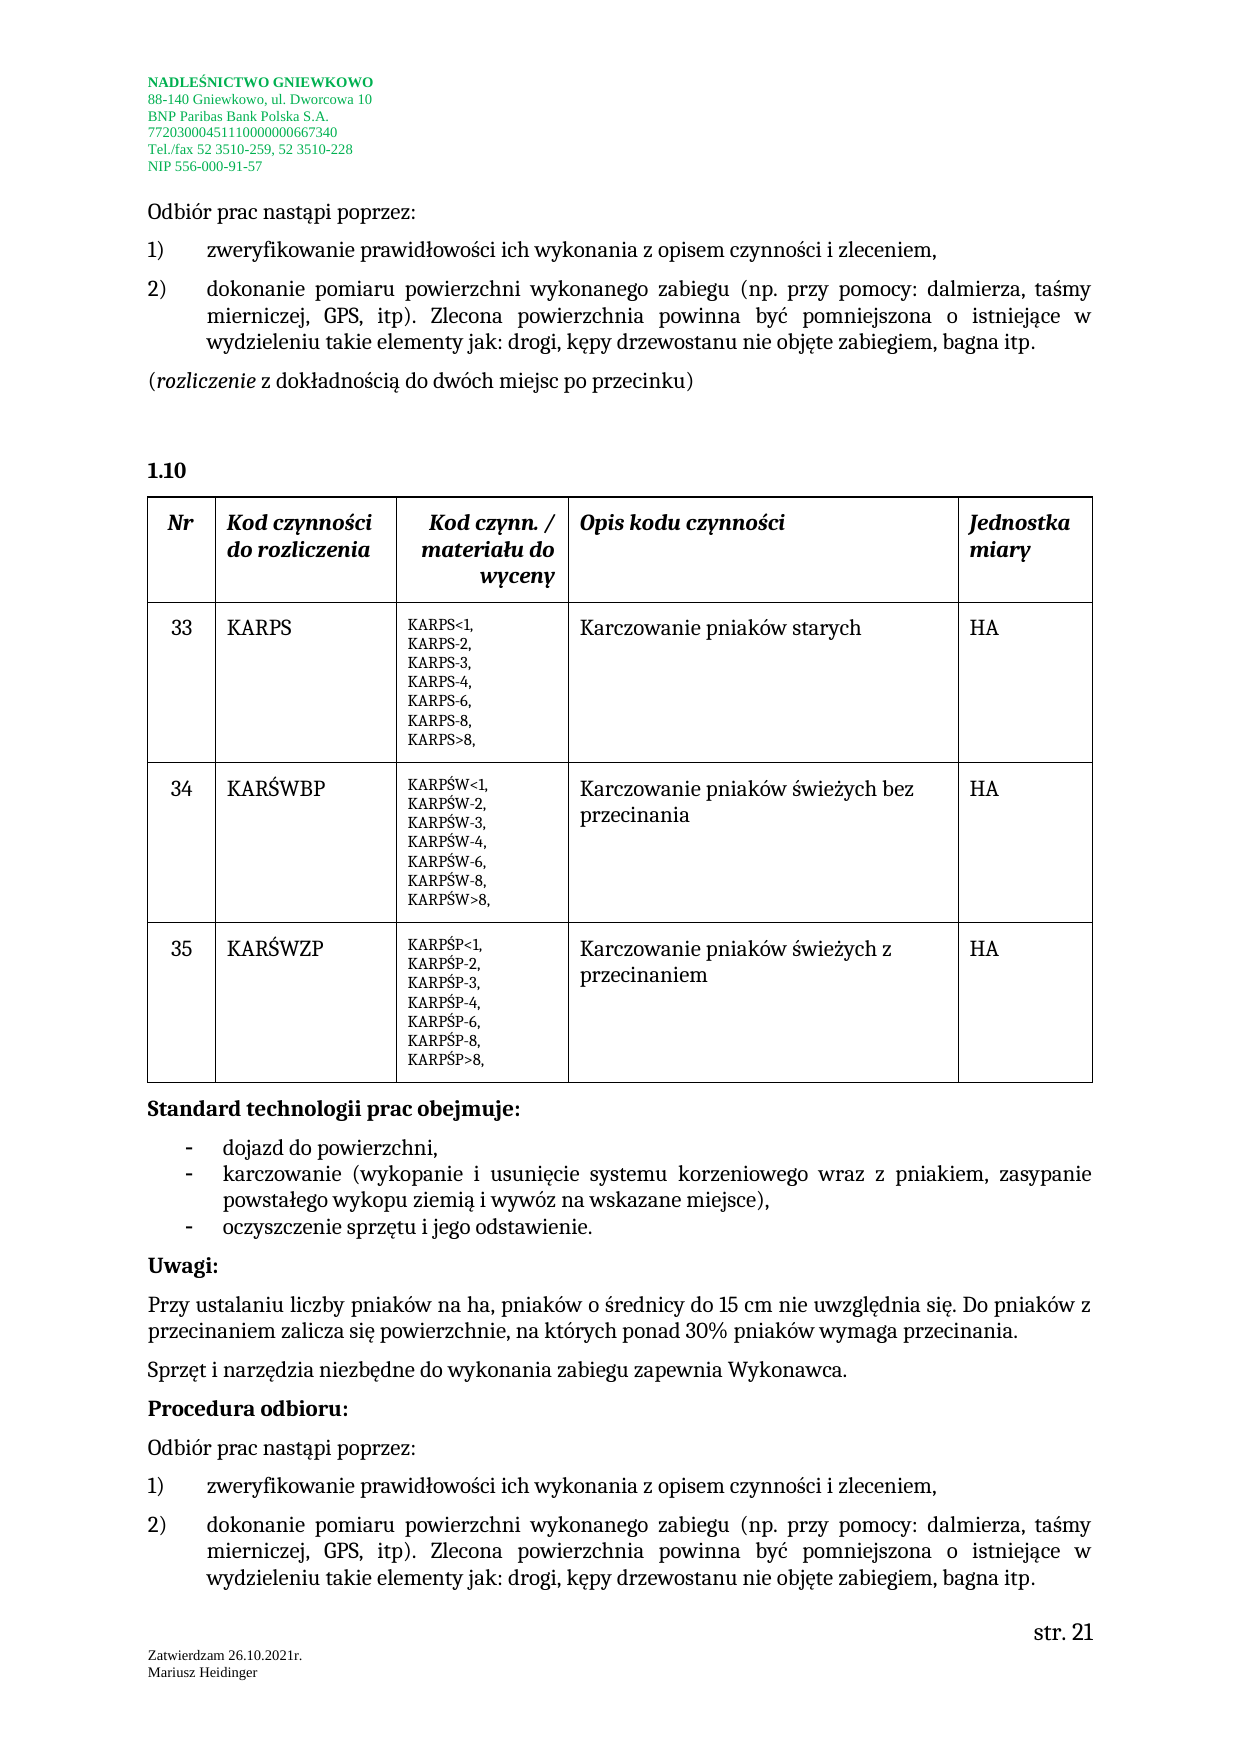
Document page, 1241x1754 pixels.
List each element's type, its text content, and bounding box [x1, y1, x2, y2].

text (rozliczenie z dokładnością do dwóch miejsc po przecinku) [148, 368, 1093, 394]
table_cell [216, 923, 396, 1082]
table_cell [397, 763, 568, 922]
text Odbiór prac nastąpi poprzez: [148, 198, 1093, 225]
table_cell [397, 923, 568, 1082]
text 2) dokonanie pomiaru powierzchni wykonanego zabiegu (np. przy pomocy: dalmierza, taśmy mierniczej, GPS, itp). Zlecona powierzchnia powinna być pomniejszona o istniejące w wydzieleniu takie elementy jak: drogi, kępy drzewostanu nie objęte zabiegiem, bagna itp. [148, 276, 1093, 355]
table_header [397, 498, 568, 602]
list dojazd do powierzchni, [185, 1134, 1093, 1161]
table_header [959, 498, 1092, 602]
text 1.10 [148, 458, 1093, 484]
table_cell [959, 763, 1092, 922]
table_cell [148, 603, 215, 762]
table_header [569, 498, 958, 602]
list oczyszczenie sprzętu i jego odstawienie. [185, 1214, 1093, 1240]
text Procedura odbioru: [148, 1395, 1093, 1422]
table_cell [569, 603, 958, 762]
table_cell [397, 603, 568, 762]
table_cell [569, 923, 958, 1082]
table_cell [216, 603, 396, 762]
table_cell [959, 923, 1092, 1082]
text Standard technologii prac obejmuje: [148, 1096, 1093, 1122]
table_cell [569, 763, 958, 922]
text Odbiór prac nastąpi poprzez: [148, 1434, 1093, 1461]
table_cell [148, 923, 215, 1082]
text Sprzęt i narzędzia niezbędne do wykonania zabiegu zapewnia Wykonawca. [148, 1357, 1093, 1383]
text 2) dokonanie pomiaru powierzchni wykonanego zabiegu (np. przy pomocy: dalmierza, taśmy mierniczej, GPS, itp). Zlecona powierzchnia powinna być pomniejszona o istniejące w wydzieleniu takie elementy jak: drogi, kępy drzewostanu nie objęte zabiegiem, bagna itp. [148, 1512, 1093, 1591]
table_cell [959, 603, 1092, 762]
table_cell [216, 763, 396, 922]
list karczowanie (wykopanie i usunięcie systemu korzeniowego wraz z pniakiem, zasypanie powstałego wykopu ziemią i wywóz na wskazane miejsce), [185, 1161, 1093, 1214]
text 1) zweryfikowanie prawidłowości ich wykonania z opisem czynności i zleceniem, [148, 237, 1093, 264]
text Uwagi: [148, 1252, 1093, 1279]
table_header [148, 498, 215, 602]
text Przy ustalaniu liczby pniaków na ha, pniaków o średnicy do 15 cm nie uwzględnia się. Do pniaków z przecinaniem zalicza się powierzchnie, na których ponad 30% pniaków wymaga przecinania. [148, 1291, 1093, 1344]
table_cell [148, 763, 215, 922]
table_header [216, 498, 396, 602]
text 1) zweryfikowanie prawidłowości ich wykonania z opisem czynności i zleceniem, [148, 1473, 1093, 1499]
